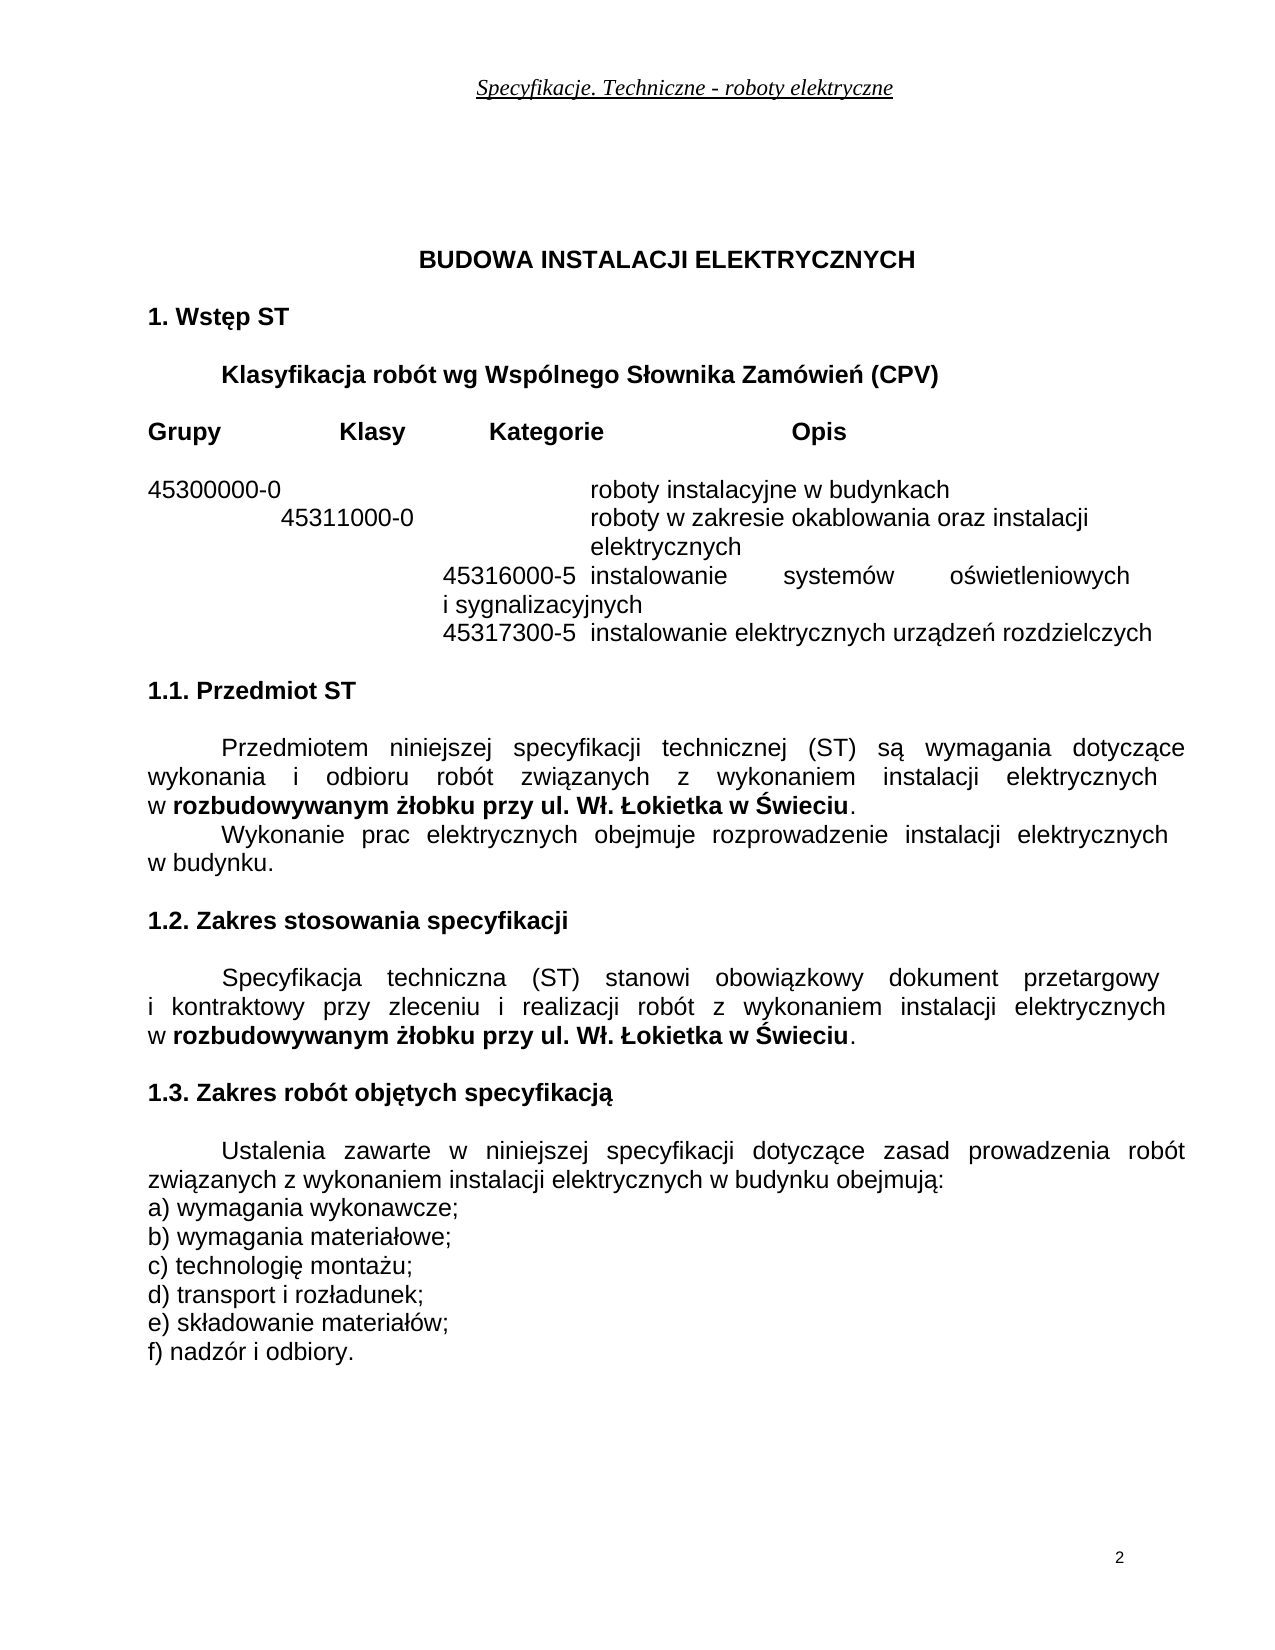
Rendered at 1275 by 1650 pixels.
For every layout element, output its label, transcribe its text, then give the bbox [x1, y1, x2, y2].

text Ustalenia zawarte w niniejszej specyfikacji dotyczące zasad prowadzenia robót związanych z wykonaniem instalacji elektrycznych w budynku obejmują: [148, 1136, 1186, 1193]
text Specyfikacja techniczna (ST) stanowi obowiązkowy dokument przetargowy i kontraktowy przy zleceniu i realizacji robót z wykonaniem instalacji elektrycznych w rozbudowywanym żłobku przy ul. Wł. Łokietka w Świeciu. [148, 963, 1186, 1049]
text Grupy Klasy Kategorie Opis [148, 417, 1186, 446]
text Przedmiotem niniejszej specyfikacji technicznej (ST) są wymagania dotyczące wykonania i odbioru robót związanych z wykonaniem instalacji elektrycznych w rozbudowywanym żłobku przy ul. Wł. Łokietka w Świeciu. [148, 733, 1186, 819]
text 45316000-5 instalowanie systemów oświetleniowych i sygnalizacyjnych [443, 561, 1186, 618]
text c) technologię montażu; [148, 1251, 1186, 1279]
text e) składowanie materiałów; [148, 1308, 1186, 1337]
text 45317300-5 instalowanie elektrycznych urządzeń rozdzielczych [369, 618, 1186, 647]
text a) wymagania wykonawcze; [148, 1193, 1186, 1222]
text Klasyfikacja robót wg Wspólnego Słownika Zamówień (CPV) [148, 359, 1186, 388]
subtitle BUDOWA INSTALACJI ELEKTRYCZNYCH [148, 244, 1186, 273]
text 1. Wstęp ST [148, 302, 1186, 331]
text 45300000-0 roboty instalacyjne w budynkach [148, 474, 1186, 503]
text f) nadzór i odbiory. [148, 1337, 1186, 1366]
text 1.2. Zakres stosowania specyfikacji [148, 906, 1186, 934]
text b) wymagania materiałowe; [148, 1222, 1186, 1251]
text 1.1. Przedmiot ST [148, 676, 1186, 704]
text elektrycznych [518, 532, 1186, 561]
text Wykonanie prac elektrycznych obejmuje rozprowadzenie instalacji elektrycznych w budynku. [148, 819, 1186, 877]
text 45311000-0 roboty w zakresie okablowania oraz instalacji [223, 503, 1186, 532]
text 1.3. Zakres robót objętych specyfikacją [148, 1078, 1186, 1107]
text d) transport i rozładunek; [148, 1279, 1186, 1308]
